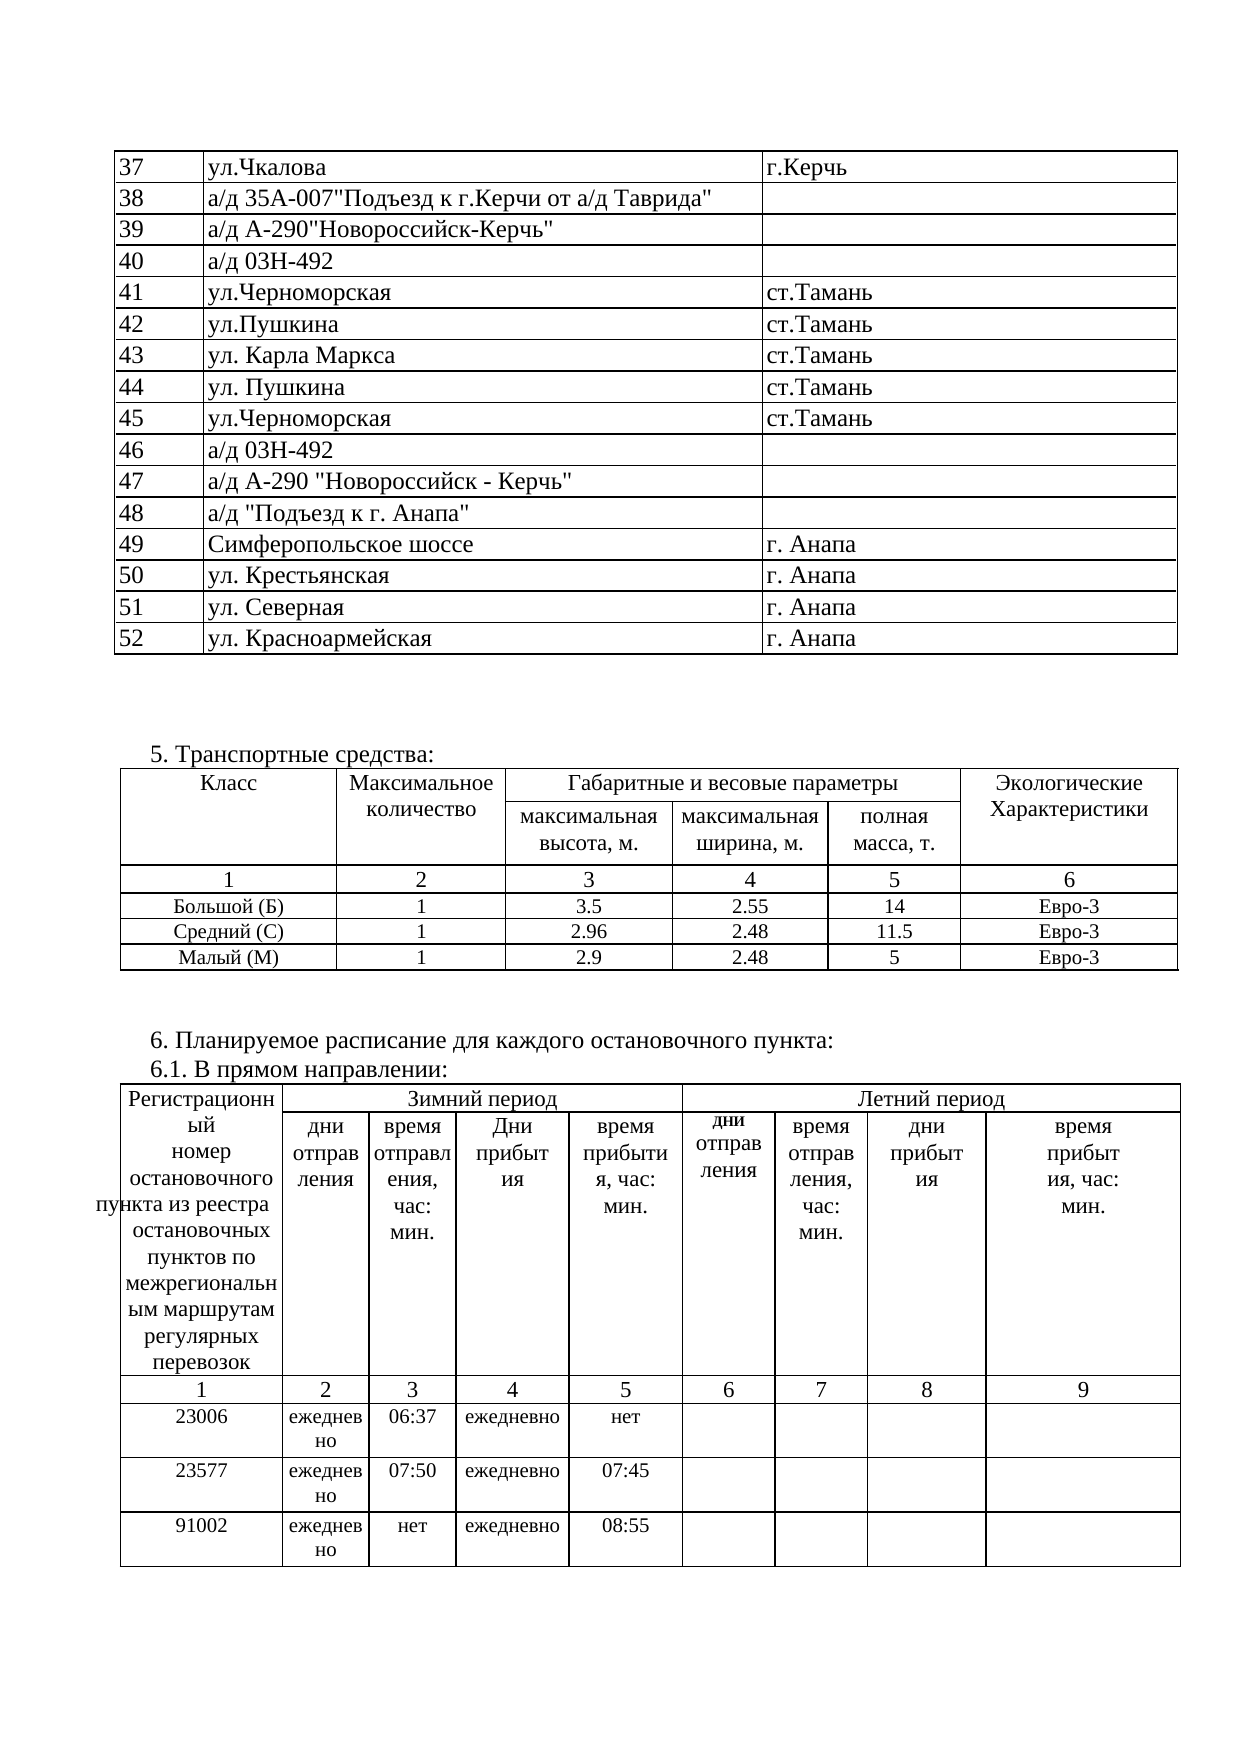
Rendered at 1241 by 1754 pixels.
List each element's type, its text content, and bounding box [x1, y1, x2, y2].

table_cell 52 [115, 623, 203, 653]
table_cell а/д 03Н-492 [204, 435, 762, 464]
table_cell 38 [115, 183, 203, 213]
table_cell ст.Тамань [763, 402, 1177, 433]
table_cell время отправл ения, час: мин. [370, 1113, 455, 1374]
table_cell [683, 1404, 774, 1457]
table_cell 91002 [121, 1513, 282, 1566]
table_cell 2.48 [673, 945, 827, 969]
table_cell [987, 1404, 1180, 1457]
table_cell нет [570, 1404, 682, 1457]
text 6.1. В прямом направлении: [150, 1054, 1090, 1083]
table_cell [683, 1513, 774, 1566]
table_cell [763, 465, 1177, 496]
table_header Габаритные и весовые параметры [506, 769, 960, 801]
table_cell дни отправ ления [283, 1113, 368, 1374]
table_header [121, 1085, 282, 1374]
table_cell 3 [506, 866, 672, 892]
table_cell ул.Чкалова [204, 152, 762, 181]
table_cell [763, 433, 1177, 464]
table_cell 3.5 [506, 894, 672, 918]
table_cell ежедневно [457, 1458, 568, 1511]
table_cell а/д "Подъезд к г. Анапа" [204, 498, 762, 527]
table_cell [763, 181, 1177, 213]
table_cell 2.55 [673, 894, 827, 918]
table_cell нет [370, 1513, 455, 1566]
table_cell 6 [961, 866, 1177, 892]
table_cell ул. Северная [204, 592, 762, 622]
table_cell [763, 213, 1177, 244]
table_cell Симферопольское шоссе [204, 529, 762, 559]
table_header Экологические Характеристики [961, 769, 1177, 864]
table_cell максимальная высота, м. [506, 802, 672, 864]
table_cell Большой (Б) [121, 894, 336, 918]
table_cell 5 [570, 1376, 682, 1402]
table_cell 1 [121, 866, 336, 892]
table_cell 2.96 [506, 919, 672, 943]
table_cell г. Анапа [763, 590, 1177, 622]
table_cell Средний (С) [121, 919, 336, 943]
table_cell 39 [115, 214, 203, 244]
table_cell 48 [115, 497, 203, 527]
table_cell 14 [829, 894, 960, 918]
table_cell 45 [115, 403, 203, 433]
table_cell время отправ ления, час: мин. [776, 1113, 867, 1374]
table_cell время прибыти я, час: мин. [570, 1113, 682, 1374]
table_cell Евро-3 [961, 894, 1177, 918]
table_cell 4 [457, 1376, 568, 1402]
table_cell [868, 1404, 985, 1457]
table_cell 06:37 [370, 1404, 455, 1457]
table_cell 40 [115, 245, 203, 276]
text 6. Планируемое расписание для каждого остановочного пункта: [150, 1026, 1090, 1054]
table_cell а/д А-290"Новороссийск-Керчь" [204, 215, 762, 244]
table_cell 08:55 [570, 1513, 682, 1566]
table_cell 7 [776, 1376, 867, 1402]
table_cell ежедневно [283, 1513, 368, 1566]
table_cell Евро-3 [961, 919, 1177, 943]
table_cell 50 [115, 560, 203, 590]
table_header Летний период [683, 1085, 1180, 1111]
table_cell 2 [283, 1376, 368, 1402]
table_cell 49 [115, 529, 203, 559]
table_cell 23006 [121, 1404, 282, 1457]
table_cell ул.Черноморская [204, 403, 762, 433]
table_cell 41 [115, 277, 203, 307]
table_cell ст.Тамань [763, 370, 1177, 402]
table_cell [987, 1513, 1180, 1566]
table_cell 51 [115, 591, 203, 622]
table_cell 07:50 [370, 1458, 455, 1511]
table_cell 5 [829, 866, 960, 892]
table_cell ул. Карла Маркса [204, 340, 762, 370]
table_cell г.Керчь [763, 152, 1177, 181]
table_cell ул.Черноморская [204, 277, 762, 307]
table_cell дни прибыт ия [868, 1113, 985, 1374]
table_cell Дни прибыт ия [457, 1113, 568, 1374]
table_cell 5 [829, 945, 960, 969]
table_cell ул. Красноармейская [204, 623, 762, 653]
table_cell 9 [987, 1376, 1180, 1402]
table_cell [868, 1458, 985, 1511]
table_cell 23577 [121, 1458, 282, 1511]
table_cell полная масса, т. [829, 802, 960, 864]
table_cell время прибыт ия, час: мин. [987, 1113, 1180, 1374]
text 5. Транспортные средства: [150, 739, 1090, 767]
table_cell 44 [115, 371, 203, 402]
table_cell 8 [868, 1376, 985, 1402]
table_cell ежедневно [283, 1458, 368, 1511]
table_cell 2.9 [506, 945, 672, 969]
table_cell 1 [337, 919, 505, 943]
table_header Класс [121, 769, 336, 864]
table_cell 47 [115, 466, 203, 496]
table_cell ежедневно [283, 1404, 368, 1457]
table_cell 07:45 [570, 1458, 682, 1511]
table_cell [763, 496, 1177, 527]
table_cell 11.5 [829, 919, 960, 943]
table_cell Евро-3 [961, 945, 1177, 969]
table_cell 37 [115, 152, 203, 181]
table_cell максимальная ширина, м. [673, 802, 827, 864]
table_cell 6 [683, 1376, 774, 1402]
table_cell ежедневно [457, 1404, 568, 1457]
table_cell ст.Тамань [763, 307, 1177, 339]
table_cell [776, 1513, 867, 1566]
table_cell ежедневно [457, 1513, 568, 1566]
table_cell Малый (М) [121, 945, 336, 969]
table_cell г. Анапа [763, 528, 1177, 559]
table_cell а/д А-290 "Новороссийск - Керчь" [204, 466, 762, 496]
table_cell 42 [115, 308, 203, 339]
table_cell а/д 03Н-492 [204, 246, 762, 276]
table_cell 1 [121, 1376, 282, 1402]
table_cell [776, 1404, 867, 1457]
table_cell ул. Пушкина [204, 372, 762, 402]
table_cell ст.Тамань [763, 339, 1177, 370]
table_cell 2 [337, 866, 505, 892]
table_cell ул. Крестьянская [204, 561, 762, 590]
table_cell [683, 1458, 774, 1511]
table_cell 43 [115, 340, 203, 370]
table_cell г. Анапа [763, 559, 1177, 590]
table_cell 3 [370, 1376, 455, 1402]
table_cell [763, 244, 1177, 276]
table_cell 2.48 [673, 919, 827, 943]
table_cell ст.Тамань [763, 276, 1177, 307]
table_cell ДНИ отправ ления [683, 1113, 774, 1374]
table_cell 46 [115, 434, 203, 464]
table_cell ул.Пушкина [204, 309, 762, 339]
table_cell [868, 1513, 985, 1566]
table_cell 1 [337, 894, 505, 918]
table_cell 1 [337, 945, 505, 969]
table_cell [204, 183, 762, 213]
table_cell 4 [673, 866, 827, 892]
table_cell [987, 1458, 1180, 1511]
table_cell г. Анапа [763, 622, 1177, 653]
table_cell [776, 1458, 867, 1511]
table_header Максимальное количество [337, 769, 505, 864]
table_header Зимний период [283, 1085, 682, 1111]
